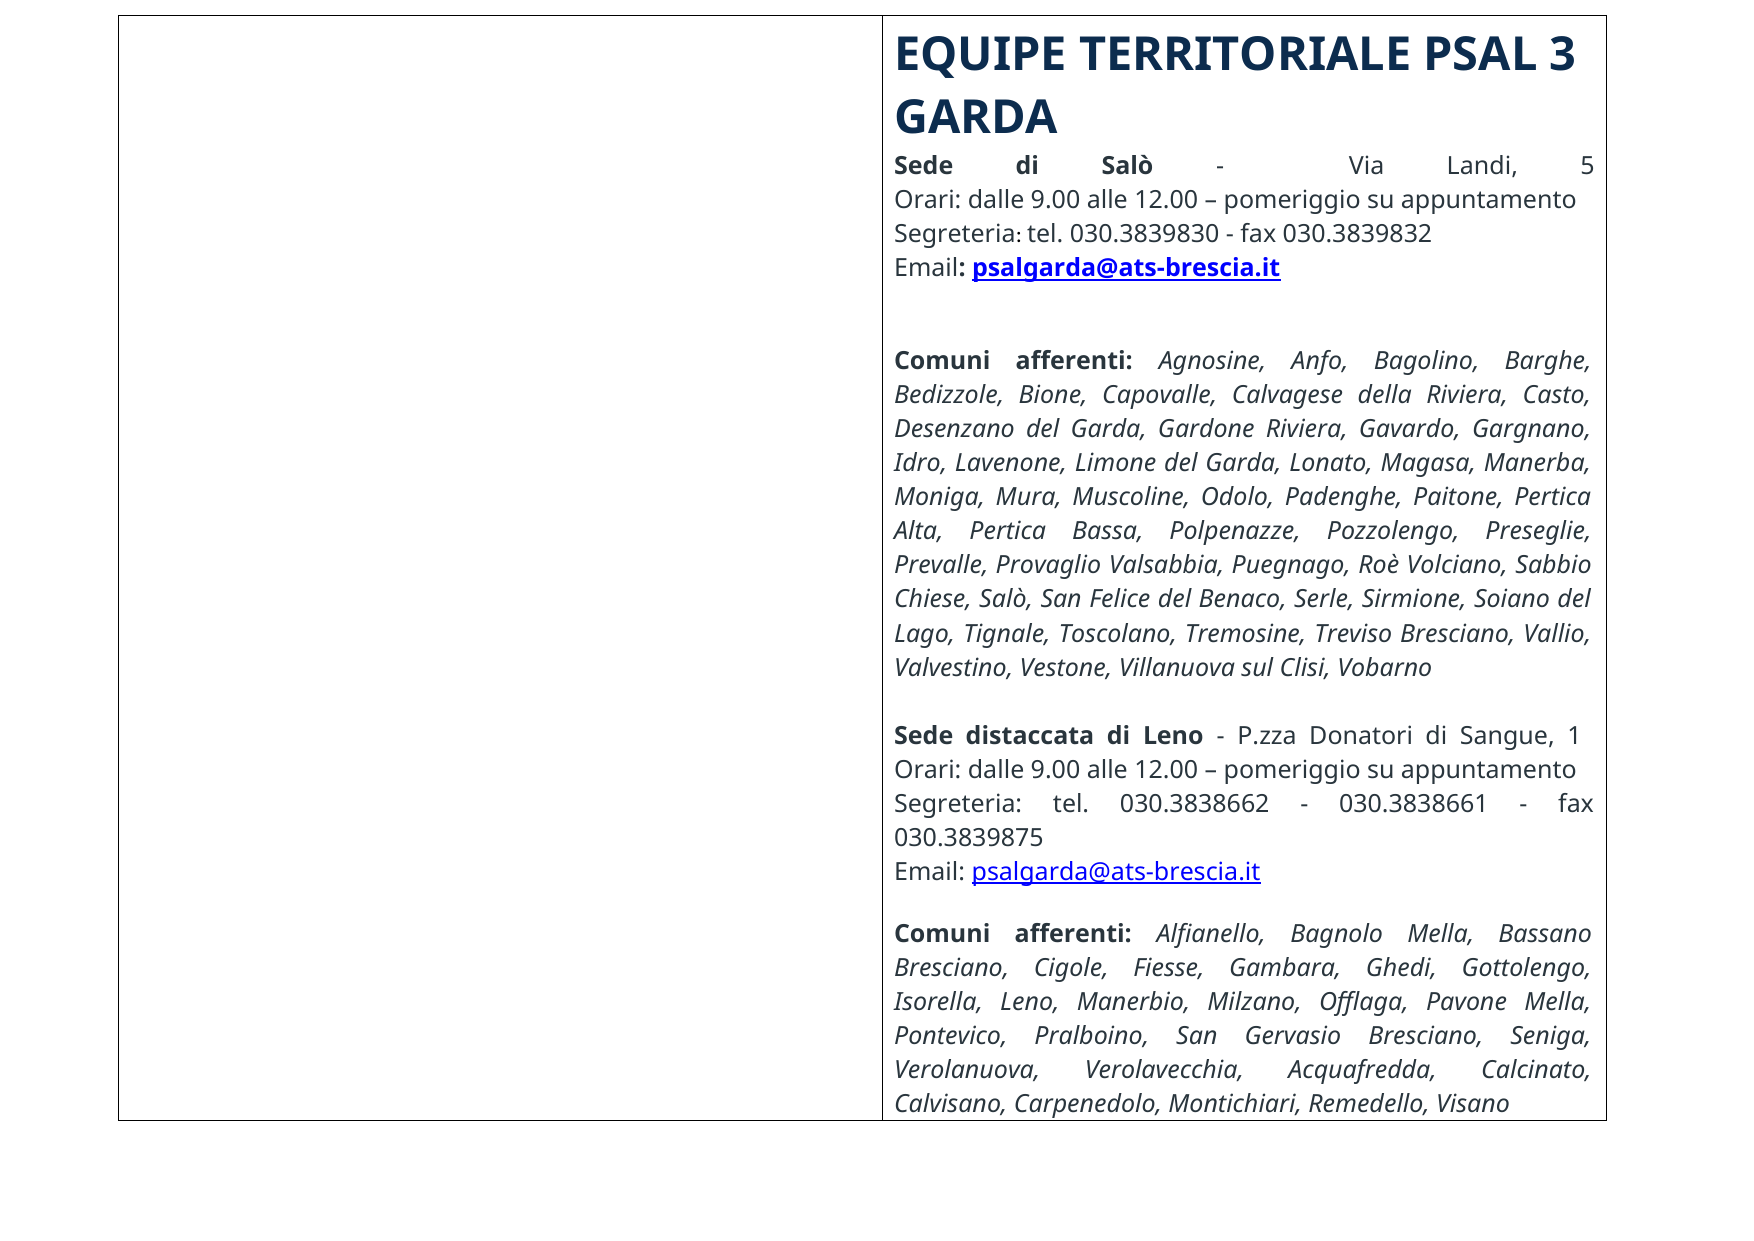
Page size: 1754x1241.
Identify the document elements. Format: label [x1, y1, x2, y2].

table_cell [883, 16, 1606, 1120]
table_cell [119, 16, 882, 1120]
